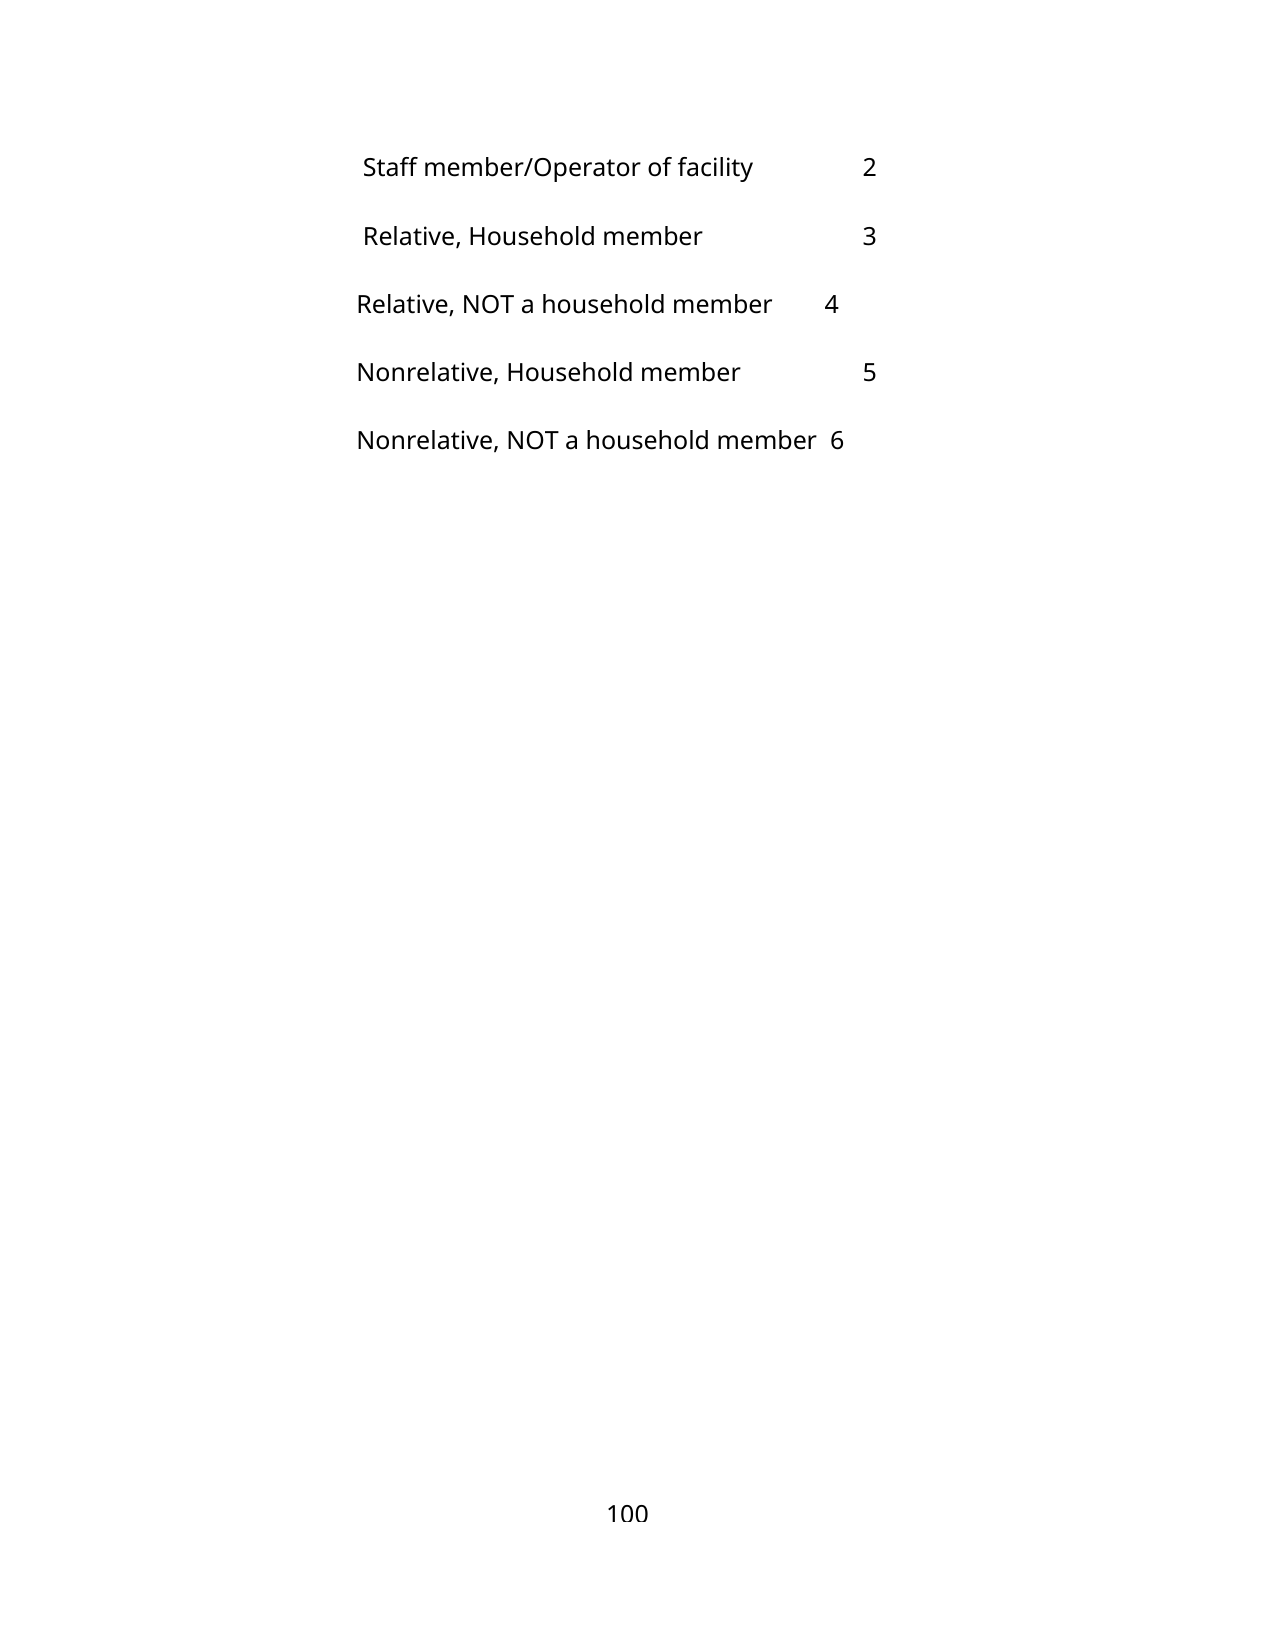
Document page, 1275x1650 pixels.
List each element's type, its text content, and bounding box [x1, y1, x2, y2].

text Nonrelative, Household member 5 [150, 354, 1209, 388]
text Relative, Household member 3 [150, 218, 1209, 252]
text Staff member/Operator of facility 2 [150, 150, 1209, 184]
text Relative, NOT a household member 4 [150, 286, 1209, 320]
text Nonrelative, NOT a household member 6 [150, 422, 1209, 457]
